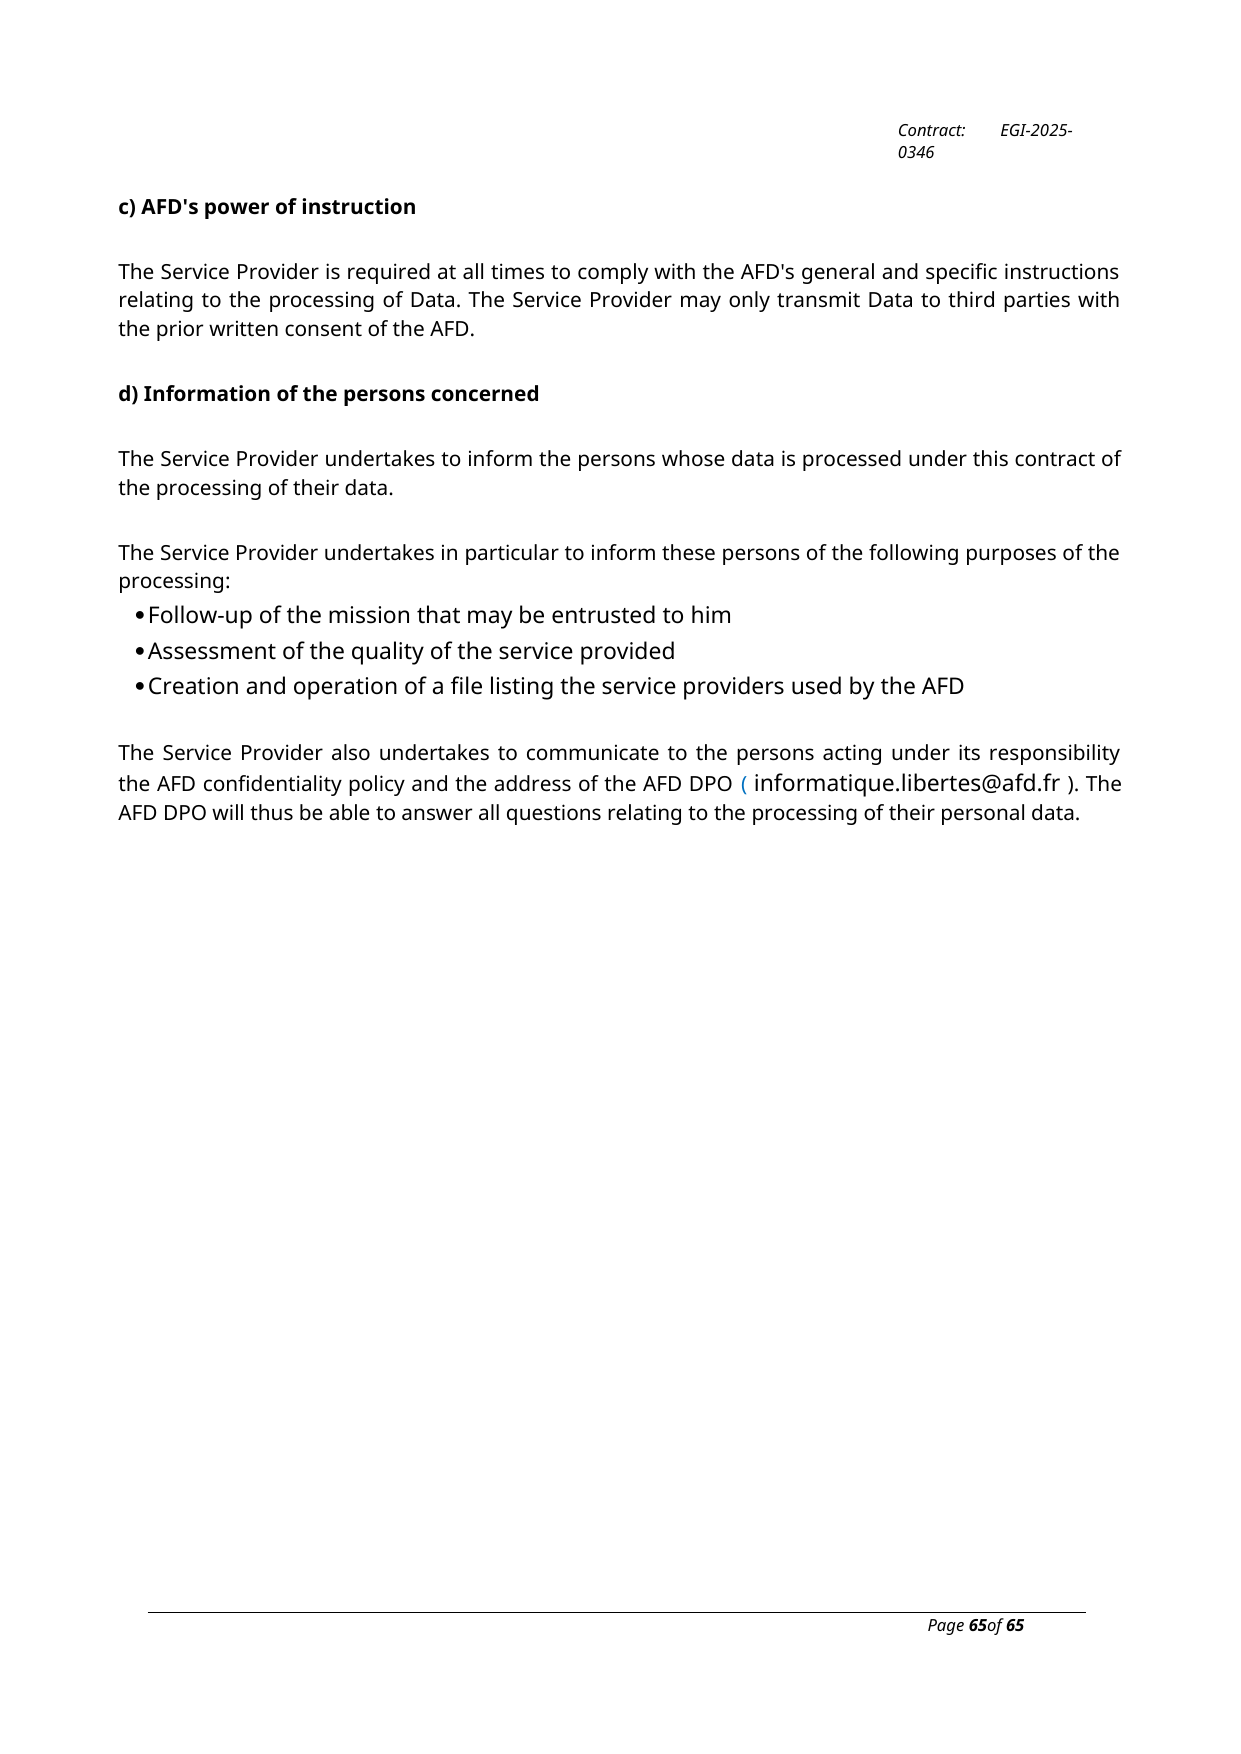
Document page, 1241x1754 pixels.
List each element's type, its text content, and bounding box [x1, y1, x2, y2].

list Creation and operation of a file listing the service providers used by the AFD [136, 670, 1122, 701]
text The Service Provider undertakes to inform the persons whose data is processed under this contract of the processing of their data. [118, 444, 1122, 501]
list Follow-up of the mission that may be entrusted to him [136, 599, 1122, 630]
text The Service Provider is required at all times to comply with the AFD's general and specific instructions relating to the processing of Data. The Service Provider may only transmit Data to third parties with the prior written consent of the AFD. [118, 257, 1122, 342]
text c) AFD's power of instruction [118, 192, 1122, 220]
text The Service Provider undertakes in particular to inform these persons of the following purposes of the processing: [118, 538, 1122, 595]
text The Service Provider also undertakes to communicate to the persons acting under its responsibility the AFD confidentiality policy and the address of the AFD DPO ( informatique.libertes@afd.fr ). The AFD DPO will thus be able to answer all questions relating to the processing of their personal data. [118, 738, 1122, 826]
list Assessment of the quality of the service provided [136, 634, 1122, 666]
text d) Information of the persons concerned [118, 379, 1122, 408]
